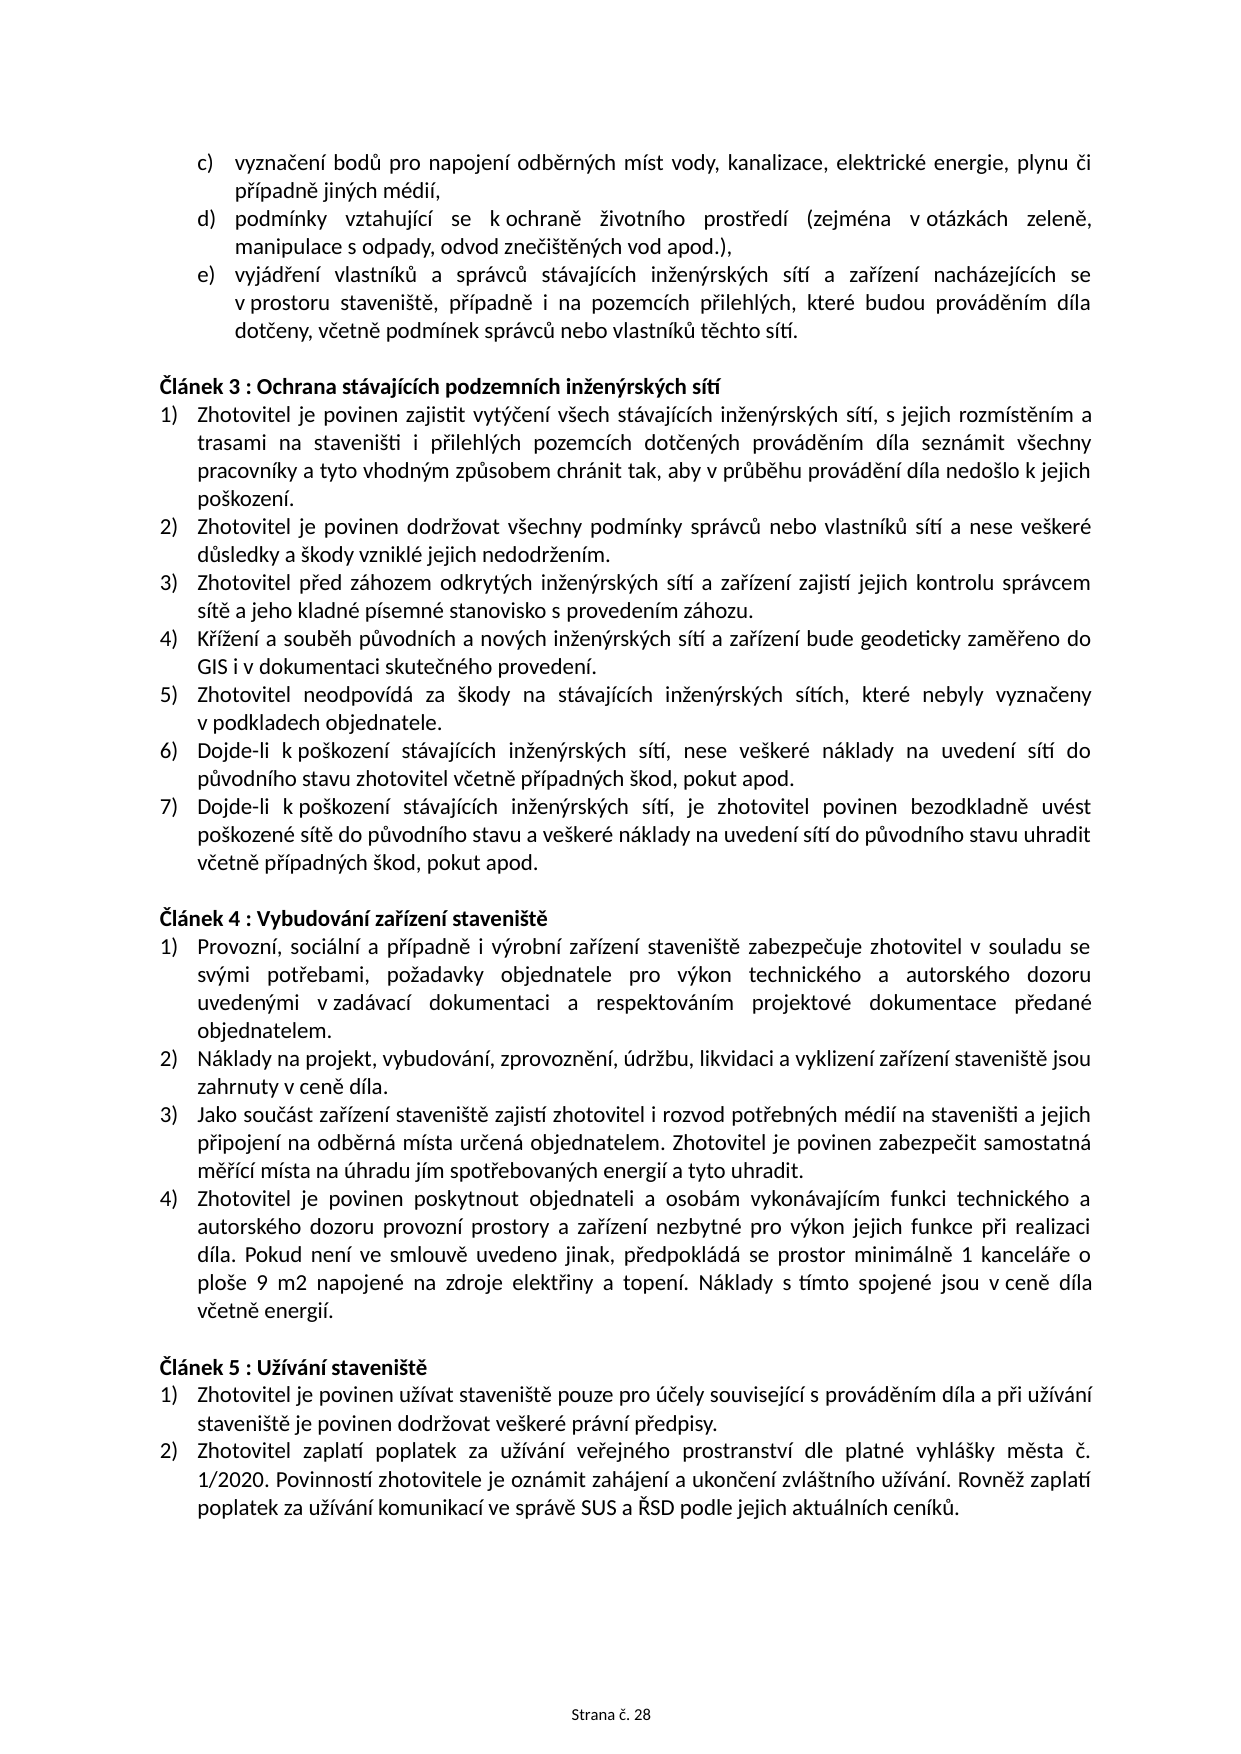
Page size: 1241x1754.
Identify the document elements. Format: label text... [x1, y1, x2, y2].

text Článek 3 : Ochrana stávajících podzemních inženýrských sítí [159, 372, 1092, 400]
list vyjádření vlastníků a správců stávajících inženýrských sítí a zařízení nacházejících se v prostoru staveniště, případně i na pozemcích přilehlých, které budou prováděním díla dotčeny, včetně podmínek správců nebo vlastníků těchto sítí. [197, 260, 1092, 344]
list Dojde-li k poškození stávajících inženýrských sítí, je zhotovitel povinen bezodkladně uvést poškozené sítě do původního stavu a veškeré náklady na uvedení sítí do původního stavu uhradit včetně případných škod, pokut apod. [159, 792, 1092, 876]
list Náklady na projekt, vybudování, zprovoznění, údržbu, likvidaci a vyklizení zařízení staveniště jsou zahrnuty v ceně díla. [159, 1044, 1092, 1100]
list Provozní, sociální a případně i výrobní zařízení staveniště zabezpečuje zhotovitel v souladu se svými potřebami, požadavky objednatele pro výkon technického a autorského dozoru uvedenými v zadávací dokumentaci a respektováním projektové dokumentace předané objednatelem. [159, 932, 1092, 1044]
list vyznačení bodů pro napojení odběrných míst vody, kanalizace, elektrické energie, plynu či případně jiných médií, [197, 148, 1092, 204]
list Jako součást zařízení staveniště zajistí zhotovitel i rozvod potřebných médií na staveništi a jejich připojení na odběrná místa určená objednatelem. Zhotovitel je povinen zabezpečit samostatná měřící místa na úhradu jím spotřebovaných energií a tyto uhradit. [159, 1100, 1092, 1184]
list Zhotovitel je povinen užívat staveniště pouze pro účely související s prováděním díla a při užívání staveniště je povinen dodržovat veškeré právní předpisy. [159, 1381, 1092, 1437]
list Zhotovitel je povinen dodržovat všechny podmínky správců nebo vlastníků sítí a nese veškeré důsledky a škody vzniklé jejich nedodržením. [159, 512, 1092, 568]
text Článek 4 : Vybudování zařízení staveniště [159, 904, 1092, 932]
list Zhotovitel neodpovídá za škody na stávajících inženýrských sítích, které nebyly vyznačeny v podkladech objednatele. [159, 680, 1092, 736]
text Článek 5 : Užívání staveniště [159, 1353, 1092, 1381]
list Zhotovitel před záhozem odkrytých inženýrských sítí a zařízení zajistí jejich kontrolu správcem sítě a jeho kladné písemné stanovisko s provedením záhozu. [159, 568, 1092, 624]
list Zhotovitel je povinen zajistit vytýčení všech stávajících inženýrských sítí, s jejich rozmístěním a trasami na staveništi i přilehlých pozemcích dotčených prováděním díla seznámit všechny pracovníky a tyto vhodným způsobem chránit tak, aby v průběhu provádění díla nedošlo k jejich poškození. [159, 400, 1092, 512]
list Zhotovitel je povinen poskytnout objednateli a osobám vykonávajícím funkci technického a autorského dozoru provozní prostory a zařízení nezbytné pro výkon jejich funkce při realizaci díla. Pokud není ve smlouvě uvedeno jinak, předpokládá se prostor minimálně 1 kanceláře o ploše 9 m2 napojené na zdroje elektřiny a topení. Náklady s tímto spojené jsou v ceně díla včetně energií. [159, 1184, 1092, 1324]
list Dojde-li k poškození stávajících inženýrských sítí, nese veškeré náklady na uvedení sítí do původního stavu zhotovitel včetně případných škod, pokut apod. [159, 736, 1092, 792]
list Zhotovitel zaplatí poplatek za užívání veřejného prostranství dle platné vyhlášky města č. 1/2020. Povinností zhotovitele je oznámit zahájení a ukončení zvláštního užívání. Rovněž zaplatí poplatek za užívání komunikací ve správě SUS a ŘSD podle jejich aktuálních ceníků. [159, 1437, 1092, 1521]
list Křížení a souběh původních a nových inženýrských sítí a zařízení bude geodeticky zaměřeno do GIS i v dokumentaci skutečného provedení. [159, 624, 1092, 680]
list podmínky vztahující se k ochraně životního prostředí (zejména v otázkách zeleně, manipulace s odpady, odvod znečištěných vod apod.), [197, 204, 1092, 260]
